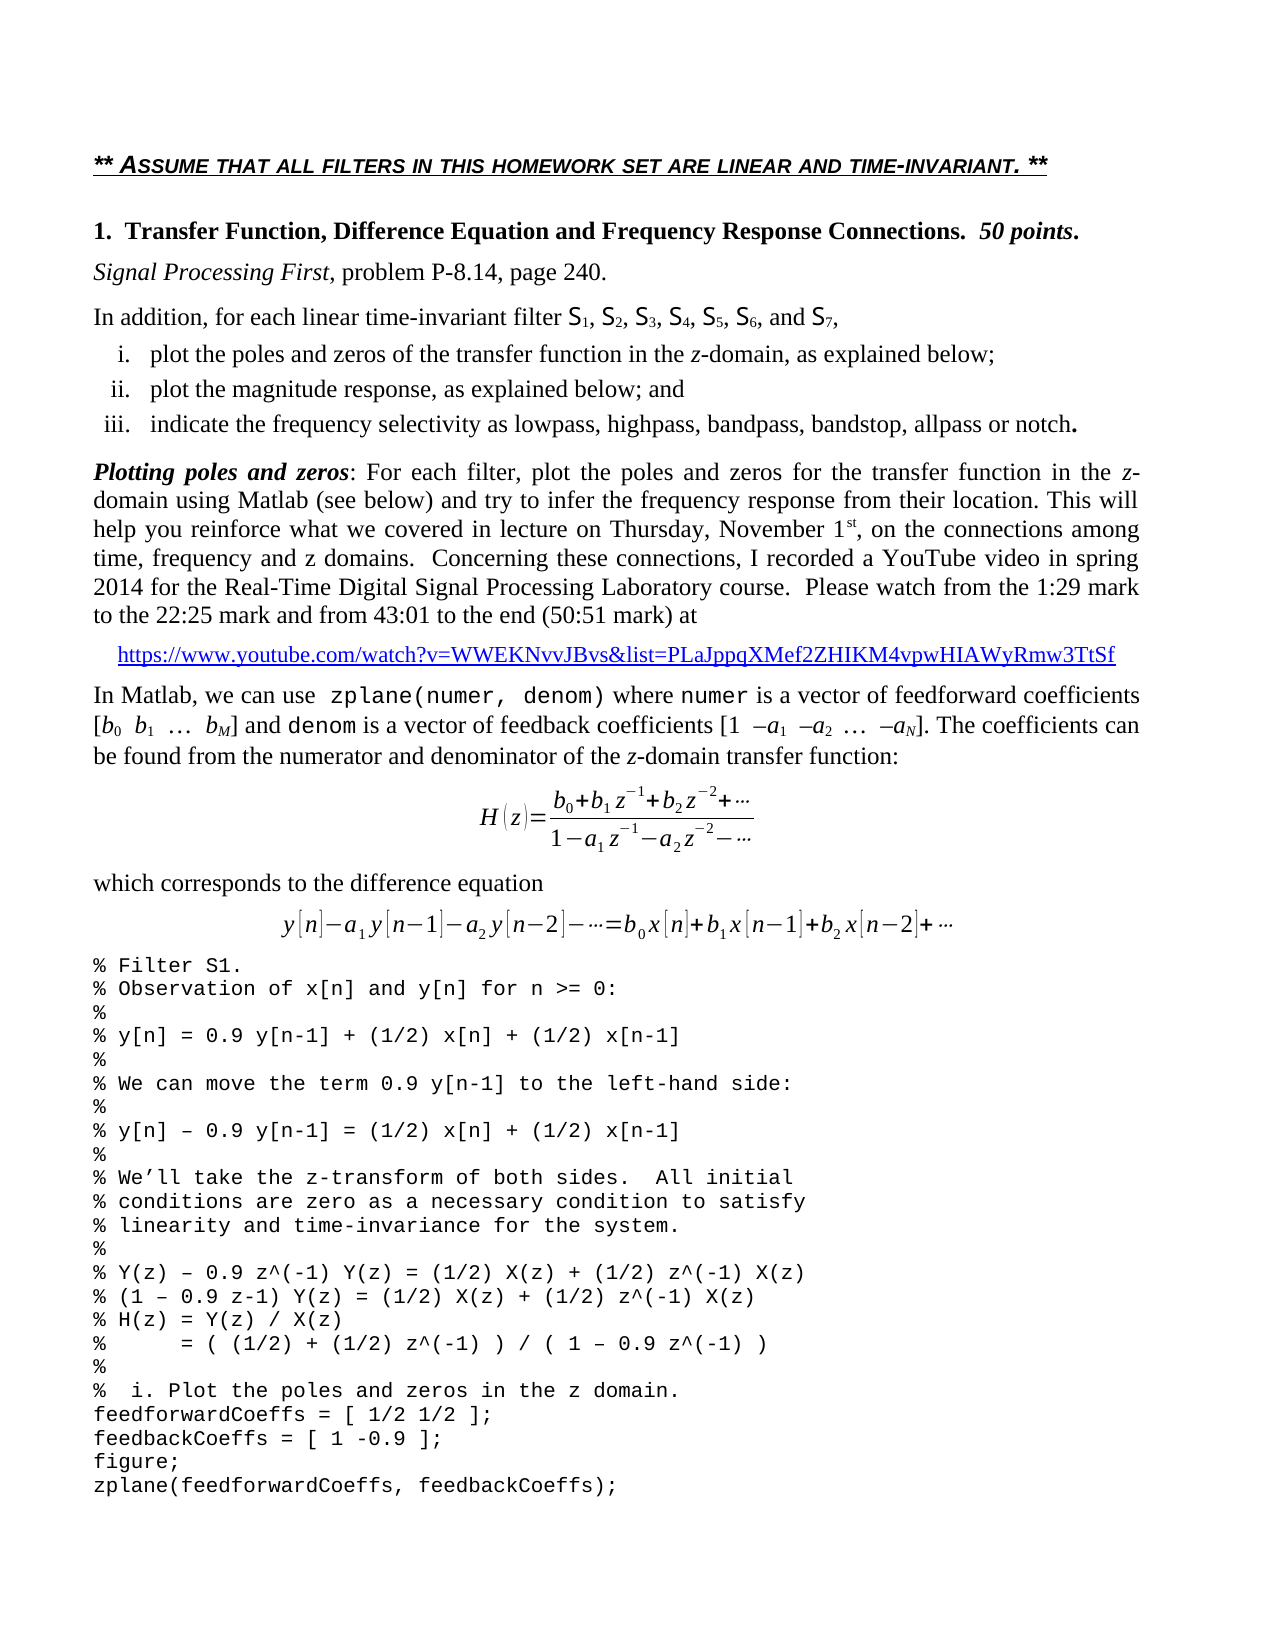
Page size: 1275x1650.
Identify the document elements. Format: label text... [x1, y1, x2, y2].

text % linearity and time-invariance for the system. [93, 1215, 1125, 1238]
text % [93, 1357, 1125, 1380]
text % (1 – 0.9 z-1) Y(z) = (1/2) X(z) + (1/2) z^(-1) X(z) [93, 1286, 1125, 1309]
text In addition, for each linear time-invariant filter S1, S2, S3, S4, S5, S6, and S7, [93, 299, 1140, 333]
text % H(z) = Y(z) / X(z) [93, 1309, 1125, 1333]
text % conditions are zero as a necessary condition to satisfy [93, 1191, 1125, 1215]
text % y[n] – 0.9 y[n-1] = (1/2) x[n] + (1/2) x[n-1] [93, 1120, 1125, 1144]
text % = ( (1/2) + (1/2) z^(-1) ) / ( 1 – 0.9 z^(-1) ) [93, 1333, 1125, 1357]
text https://www.youtube.com/watch?v=WWEKNvvJBvs&list=PLaJppqXMef2ZHIKM4vpwHIAWyRmw3TtSf [93, 642, 1140, 668]
text figure; [93, 1451, 1125, 1475]
text % We’ll take the z-transform of both sides. All initial [93, 1167, 1125, 1191]
text % i. Plot the poles and zeros in the z domain. [93, 1380, 1125, 1404]
text feedforwardCoeffs = [ 1/2 1/2 ]; [93, 1404, 1125, 1427]
text % Y(z) – 0.9 z^(-1) Y(z) = (1/2) X(z) + (1/2) z^(-1) X(z) [93, 1262, 1125, 1286]
list plot the poles and zeros of the transfer function in the z-domain, as explained below; [131, 339, 1140, 368]
text ** Assume that all filters in this homework set are linear and time-invariant. ** [93, 150, 1125, 179]
text 1. Transfer Function, Difference Equation and Frequency Response Connections. 50 points. [93, 216, 1125, 245]
text % [93, 1238, 1125, 1262]
text % y[n] = 0.9 y[n-1] + (1/2) x[n] + (1/2) x[n-1] [93, 1026, 1125, 1049]
text % Filter S1. [93, 954, 1125, 978]
text % [93, 1002, 1125, 1026]
text which corresponds to the difference equation [93, 868, 1140, 897]
text % We can move the term 0.9 y[n-1] to the left-hand side: [93, 1073, 1125, 1096]
text % [93, 1049, 1125, 1073]
text feedbackCoeffs = [ 1 -0.9 ]; [93, 1427, 1125, 1451]
text Plotting poles and zeros: For each filter, plot the poles and zeros for the transfer function in the z-domain using Matlab (see below) and try to infer the frequency response from their location. This will help you reinforce what we covered in lecture on Thursday, November 1st, on the connections among time, frequency and z domains. Concerning these connections, I recorded a YouTube video in spring 2014 for the Real-Time Digital Signal Processing Laboratory course. Please watch from the 1:29 mark to the 22:25 mark and from 43:01 to the end (50:51 mark) at [93, 457, 1140, 629]
list plot the magnitude response, as explained below; and [131, 374, 1140, 403]
text In Matlab, we can use zplane(numer, denom) where numer is a vector of feedforward coefficients [b0 b1 … bM] and denom is a vector of feedback coefficients [1 –a1 –a2 … –aN]. The coefficients can be found from the numerator and denominator of the z-domain transfer function: [93, 680, 1140, 769]
text % Observation of x[n] and y[n] for n >= 0: [93, 978, 1125, 1002]
text % [93, 1096, 1125, 1120]
text % [93, 1144, 1125, 1167]
text zplane(feedforwardCoeffs, feedbackCoeffs); [93, 1475, 1125, 1498]
text Signal Processing First, problem P-8.14, page 240. [93, 257, 1140, 286]
list indicate the frequency selectivity as lowpass, highpass, bandpass, bandstop, allpass or notch. [131, 409, 1140, 438]
